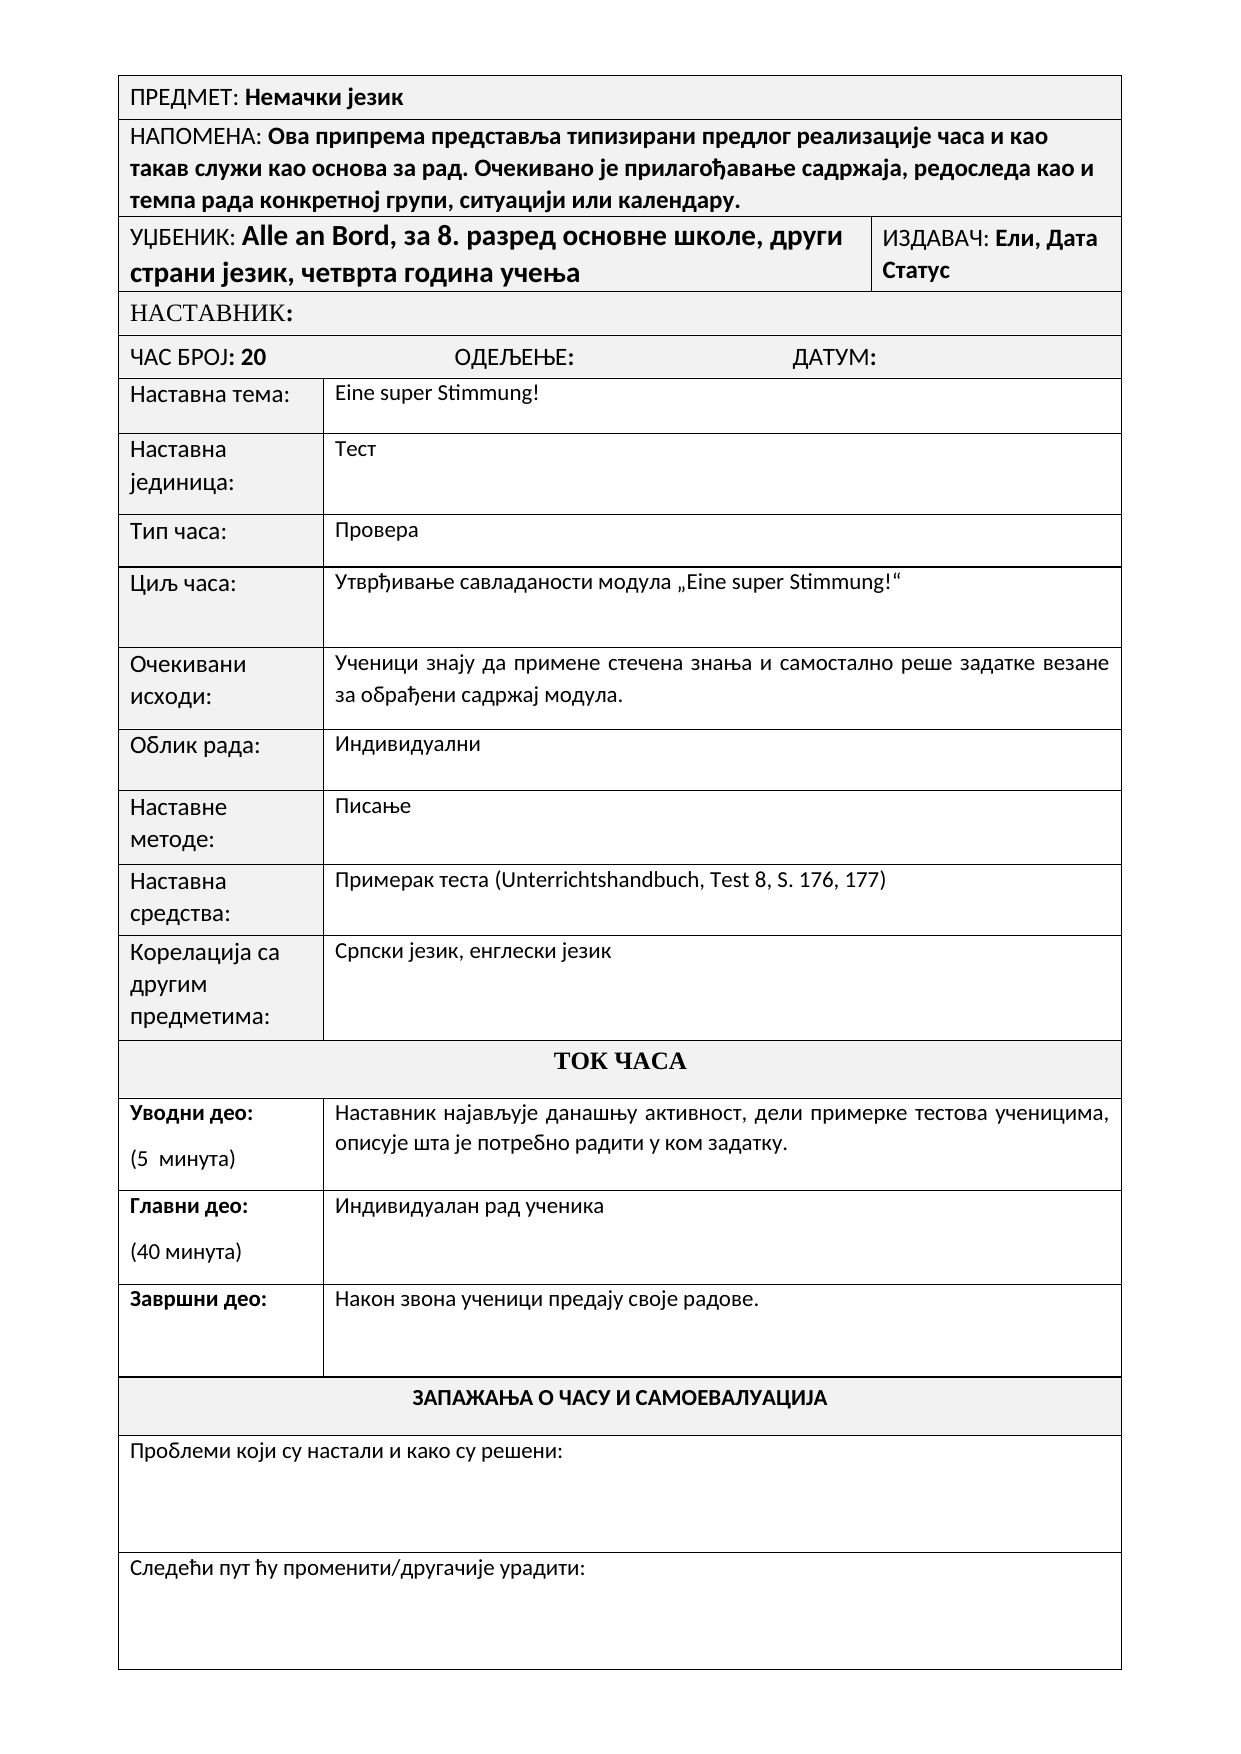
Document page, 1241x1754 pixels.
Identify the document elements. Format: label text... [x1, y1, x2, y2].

table_cell Након звона ученици предају своје радове. [324, 1285, 1121, 1376]
table_cell Српски језик, енглески језик [324, 936, 1121, 1040]
table_cell Облик рада: [119, 730, 323, 790]
table_cell Главни део: (40 минута) [119, 1191, 323, 1283]
table_cell НАСТАВНИК: [119, 292, 1121, 334]
table_cell Завршни део: [119, 1285, 323, 1376]
table_cell Провера [324, 515, 1121, 566]
table_cell Индивидуалан рад ученика [324, 1191, 1121, 1283]
table_cell Ученици знају да примене стечена знања и самостално реше задатке везане за обрађени садржај модула. [324, 648, 1121, 728]
table_cell Тест [324, 434, 1121, 514]
table_cell Уводни део: (5 минута) [119, 1099, 323, 1190]
table_cell ОДЕЉЕЊЕ: [443, 336, 781, 377]
table_cell Очекивани исходи: [119, 648, 323, 728]
table_header ПРЕДМЕТ: Немачки језик [119, 76, 1121, 119]
table_cell Наставне методе: [119, 791, 323, 864]
table_cell ЗАПАЖАЊА О ЧАСУ И САМОЕВАЛУАЦИЈА [119, 1378, 1121, 1435]
table_cell Проблеми који су настали и како су решени: [119, 1436, 1121, 1552]
table_cell ЧАС БРОЈ: 20 [119, 336, 443, 377]
table_cell ИЗДАВАЧ: Ели, Дата Статус [872, 217, 1121, 291]
table_cell Наставна средства: [119, 865, 323, 935]
table_cell Наставна тема: [119, 379, 323, 433]
table_cell ТОК ЧАСА [119, 1041, 1121, 1097]
table_cell Циљ часа: [119, 568, 323, 647]
table_cell Утврђивање савладаности модула „Eine super Stimmung!“ [324, 568, 1121, 647]
table_cell УЏБЕНИК: Alle an Bord, за 8. разред основне школе, други страни језик, четврта година учења [119, 217, 871, 291]
table_cell Тип часа: [119, 515, 323, 566]
table_cell Eine super Stimmung! [324, 379, 1121, 433]
table_cell Индивидуални [324, 730, 1121, 790]
table_cell Наставна јединица: [119, 434, 323, 514]
table_cell Писање [324, 791, 1121, 864]
table_cell ДАТУМ: [781, 336, 1121, 377]
table_cell Следећи пут ћу променити/другачије урадити: [119, 1553, 1121, 1668]
table_cell Наставник најављује данашњу активност, дели примерке тестова ученицима, описује шта је потребно радити у ком задатку. [324, 1099, 1121, 1190]
table_cell Примерак теста (Unterrichtshandbuch, Test 8, S. 176, 177) [324, 865, 1121, 935]
table_cell НАПОМЕНА: Ова припрема представља типизирани предлог реализације часа и као такав служи као основа за рад. Очекивано је прилагођавање садржаја, редоследа као и темпа рада конкретној групи, ситуацији или календару. [119, 120, 1121, 216]
table_cell Корелација са другим предметима: [119, 936, 323, 1040]
